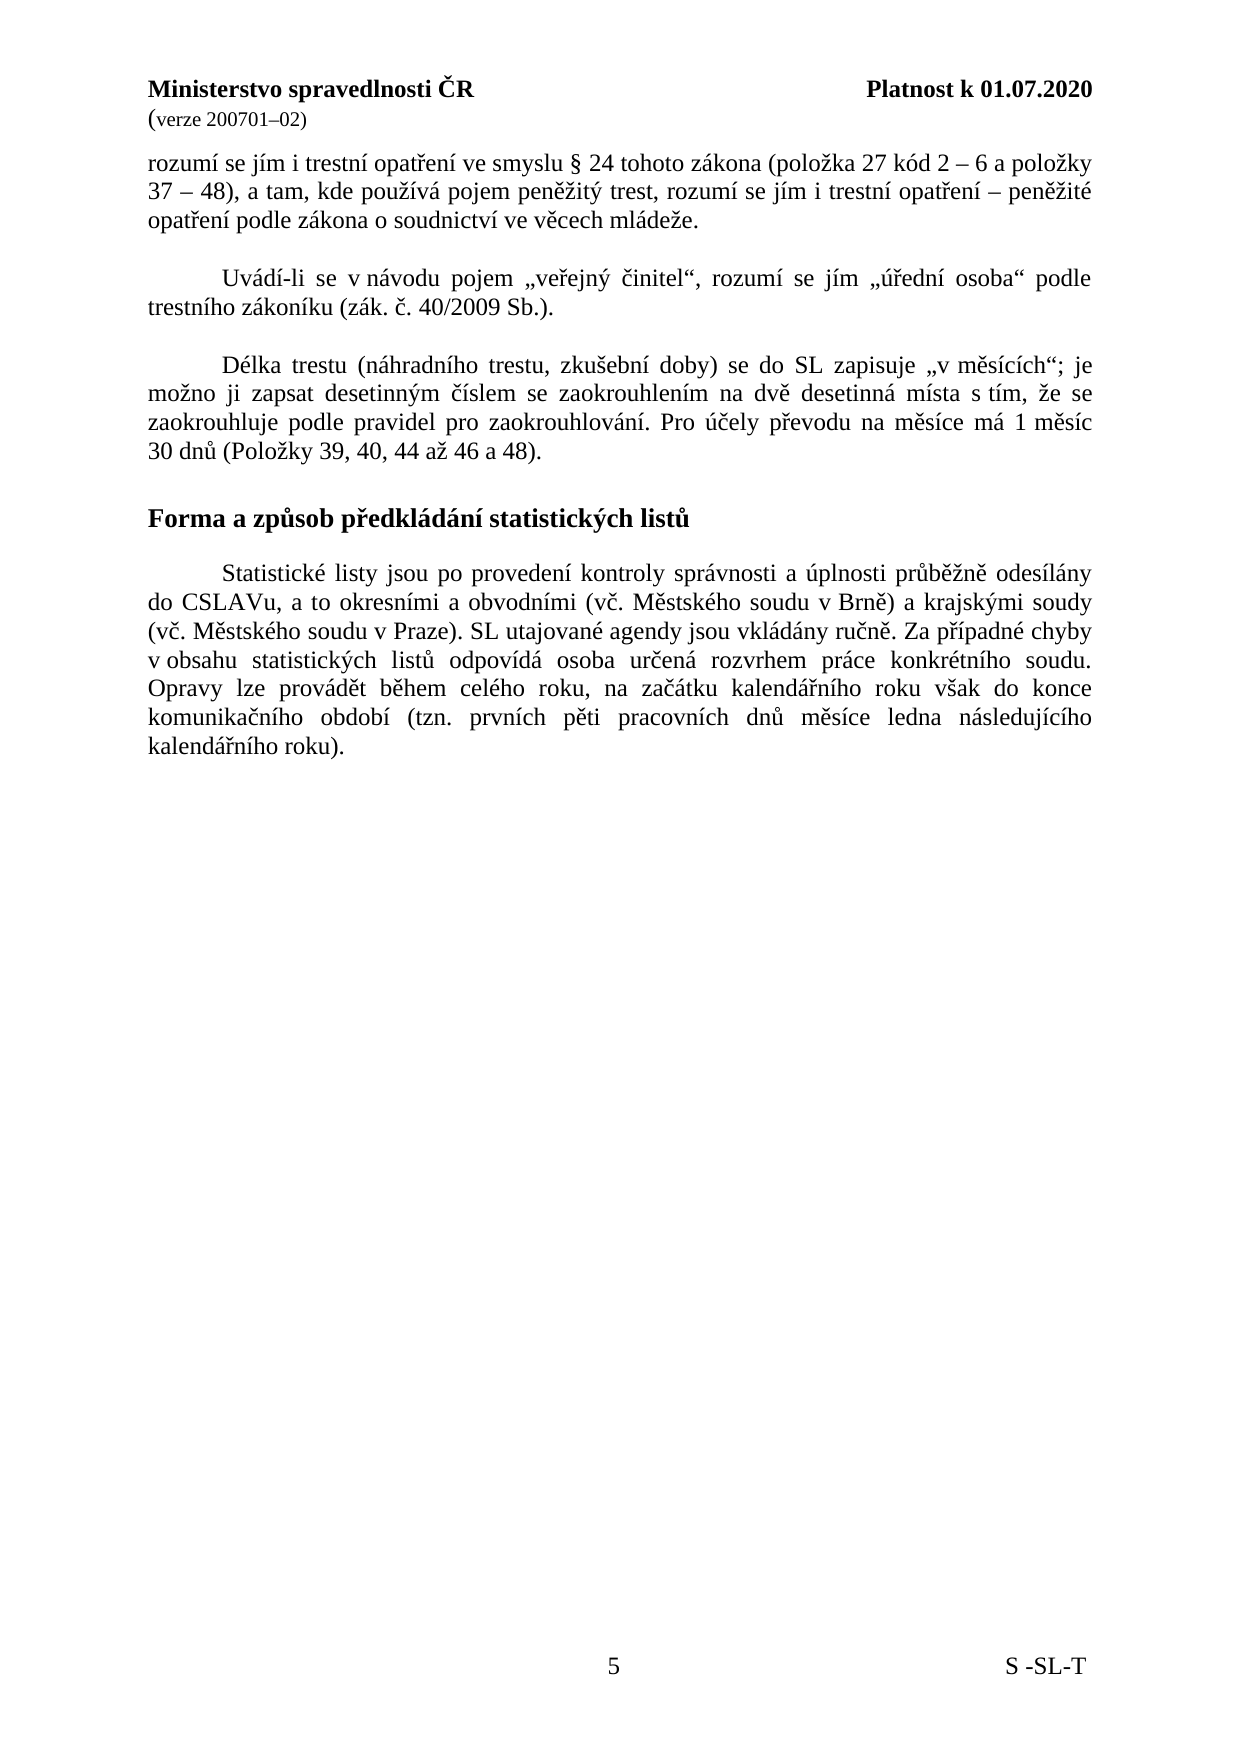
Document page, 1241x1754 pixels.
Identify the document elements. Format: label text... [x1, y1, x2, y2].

subtitle Forma a způsob předkládání statistických listů [148, 502, 1092, 533]
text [148, 148, 1092, 234]
text Uvádí-li se v návodu pojem „veřejný činitel“, rozumí se jím „úřední osoba“ podle trestního zákoníku (zák. č. 40/2009 Sb.). [148, 263, 1092, 321]
text Délka trestu (náhradního trestu, zkušební doby) se do SL zapisuje „v měsících“; je možno ji zapsat desetinným číslem se zaokrouhlením na dvě desetinná místa s tím, že se zaokrouhluje podle pravidel pro zaokrouhlování. Pro účely převodu na měsíce má 1 měsíc 30 dnů (Položky 39, 40, 44 až 46 a 48). [148, 350, 1092, 465]
text Statistické listy jsou po provedení kontroly správnosti a úplnosti průběžně odesílány do CSLAVu, a to okresními a obvodními (vč. Městského soudu v Brně) a krajskými soudy (vč. Městského soudu v Praze). SL utajované agendy jsou vkládány ručně. Za případné chyby v obsahu statistických listů odpovídá osoba určená rozvrhem práce konkrétního soudu. Opravy lze provádět během celého roku, na začátku kalendářního roku však do konce komunikačního období (tzn. prvních pěti pracovních dnů měsíce ledna následujícího kalendářního roku). [148, 558, 1092, 760]
